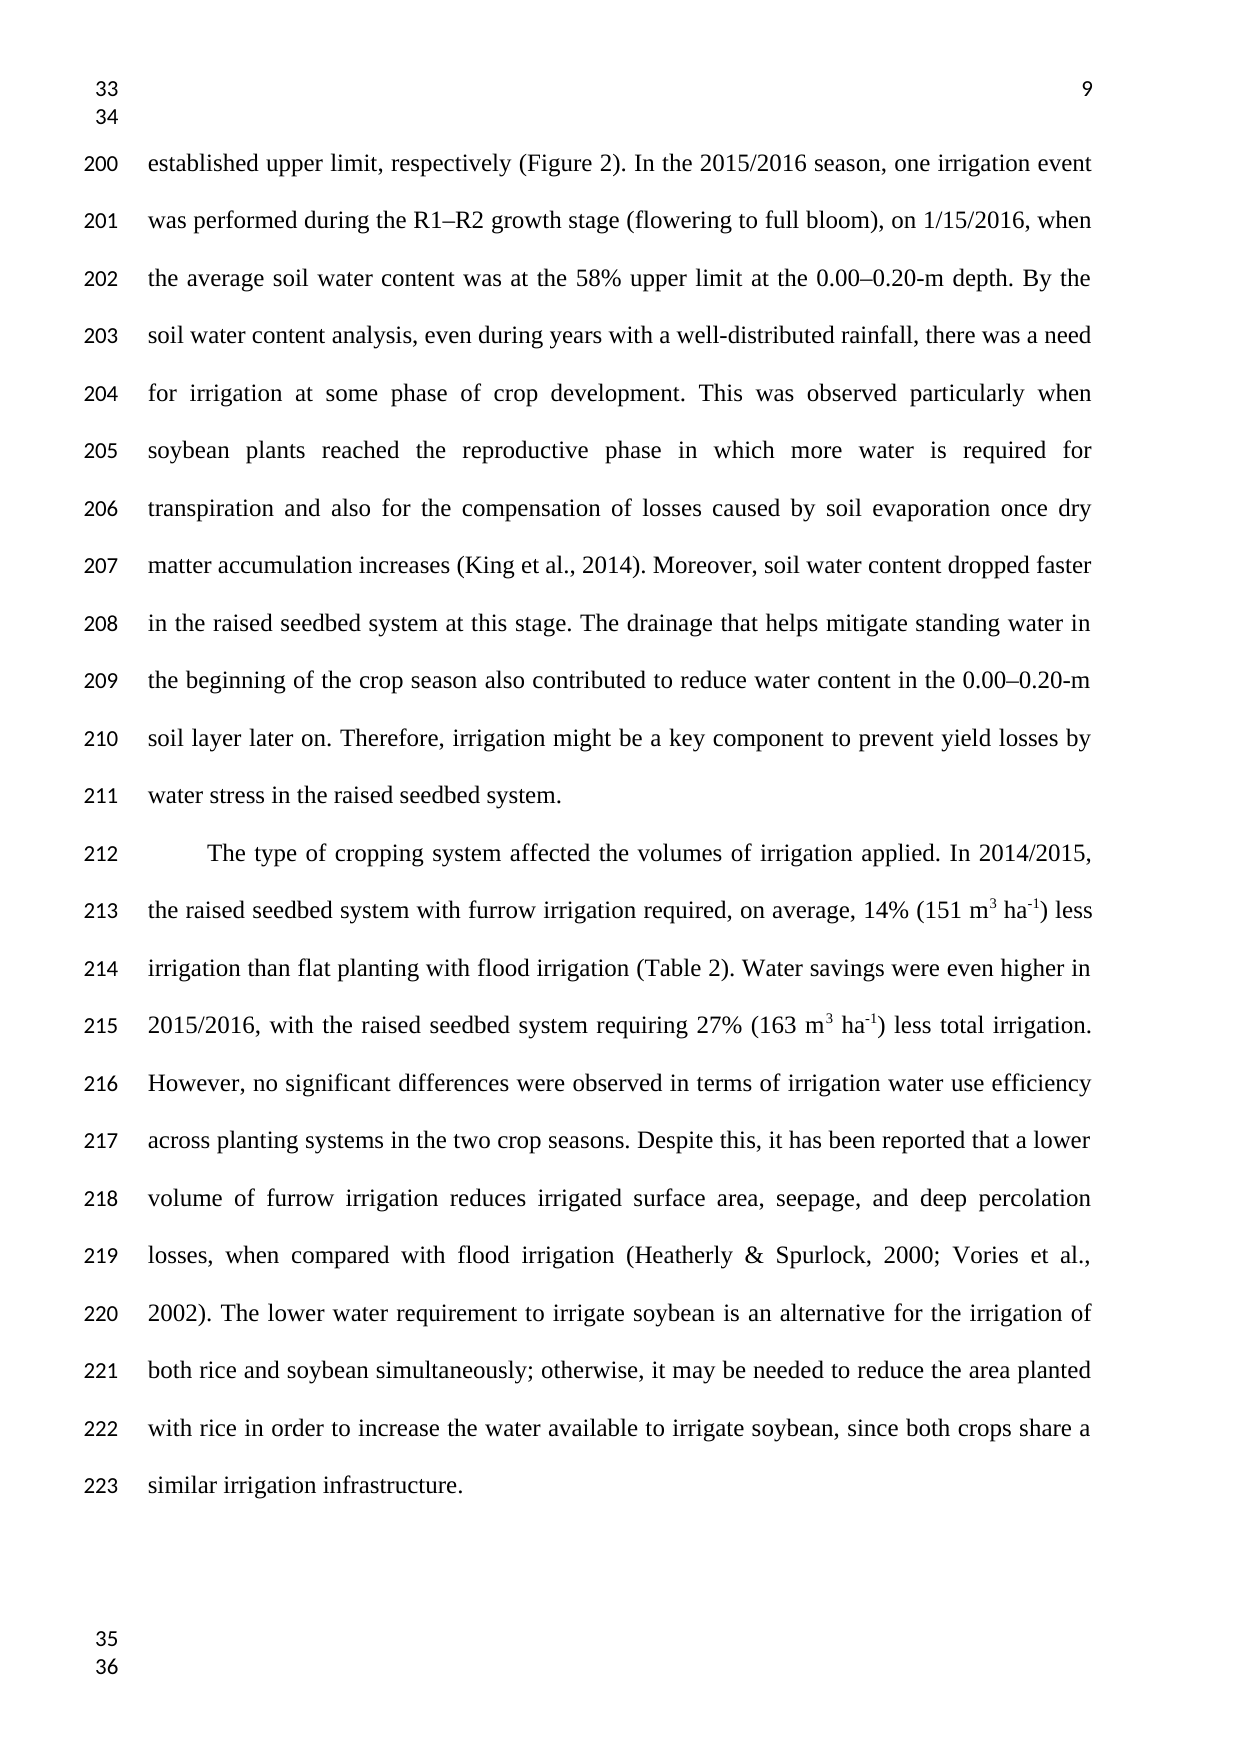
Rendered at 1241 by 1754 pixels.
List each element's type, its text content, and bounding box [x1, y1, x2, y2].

text The type of cropping system affected the volumes of irrigation applied. In 2014/2015, the raised seedbed system with furrow irrigation required, on average, 14% (151 m3 ha-1) less irrigation than flat planting with flood irrigation (Table 2). Water savings were even higher in 2015/2016, with the raised seedbed system requiring 27% (163 m3 ha-1) less total irrigation. However, no significant differences were observed in terms of irrigation water use efficiency across planting systems in the two crop seasons. Despite this, it has been reported that a lower volume of furrow irrigation reduces irrigated surface area, seepage, and deep percolation losses, when compared with flood irrigation (Heatherly & Spurlock, 2000; Vories et al., 2002). The lower water requirement to irrigate soybean is an alternative for the irrigation of both rice and soybean simultaneously; otherwise, it may be needed to reduce the area planted with rice in order to increase the water available to irrigate soybean, since both crops share a similar irrigation infrastructure. [148, 838, 1092, 1499]
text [148, 148, 1092, 809]
